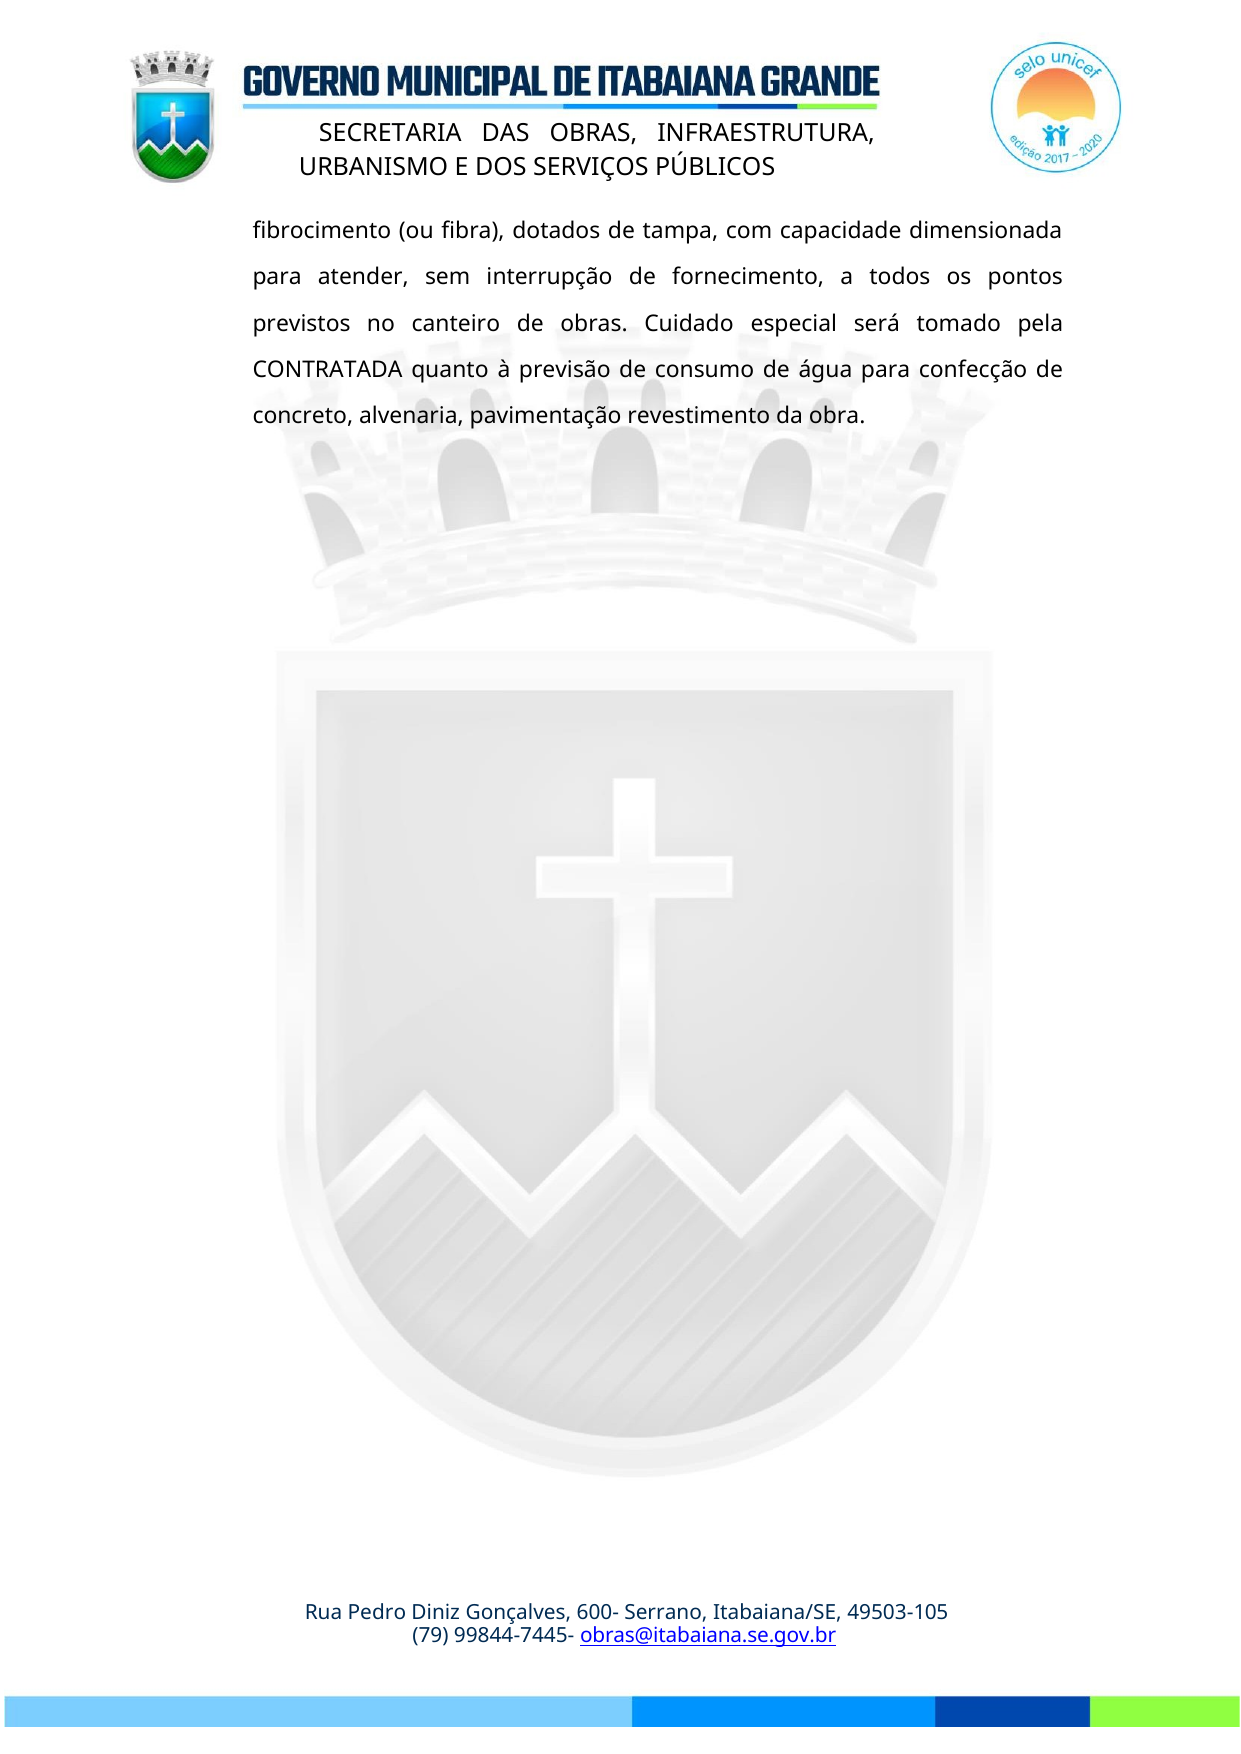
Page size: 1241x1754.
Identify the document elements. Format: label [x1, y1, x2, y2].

picture [4, 32, 1240, 1727]
list [215, 214, 1063, 430]
